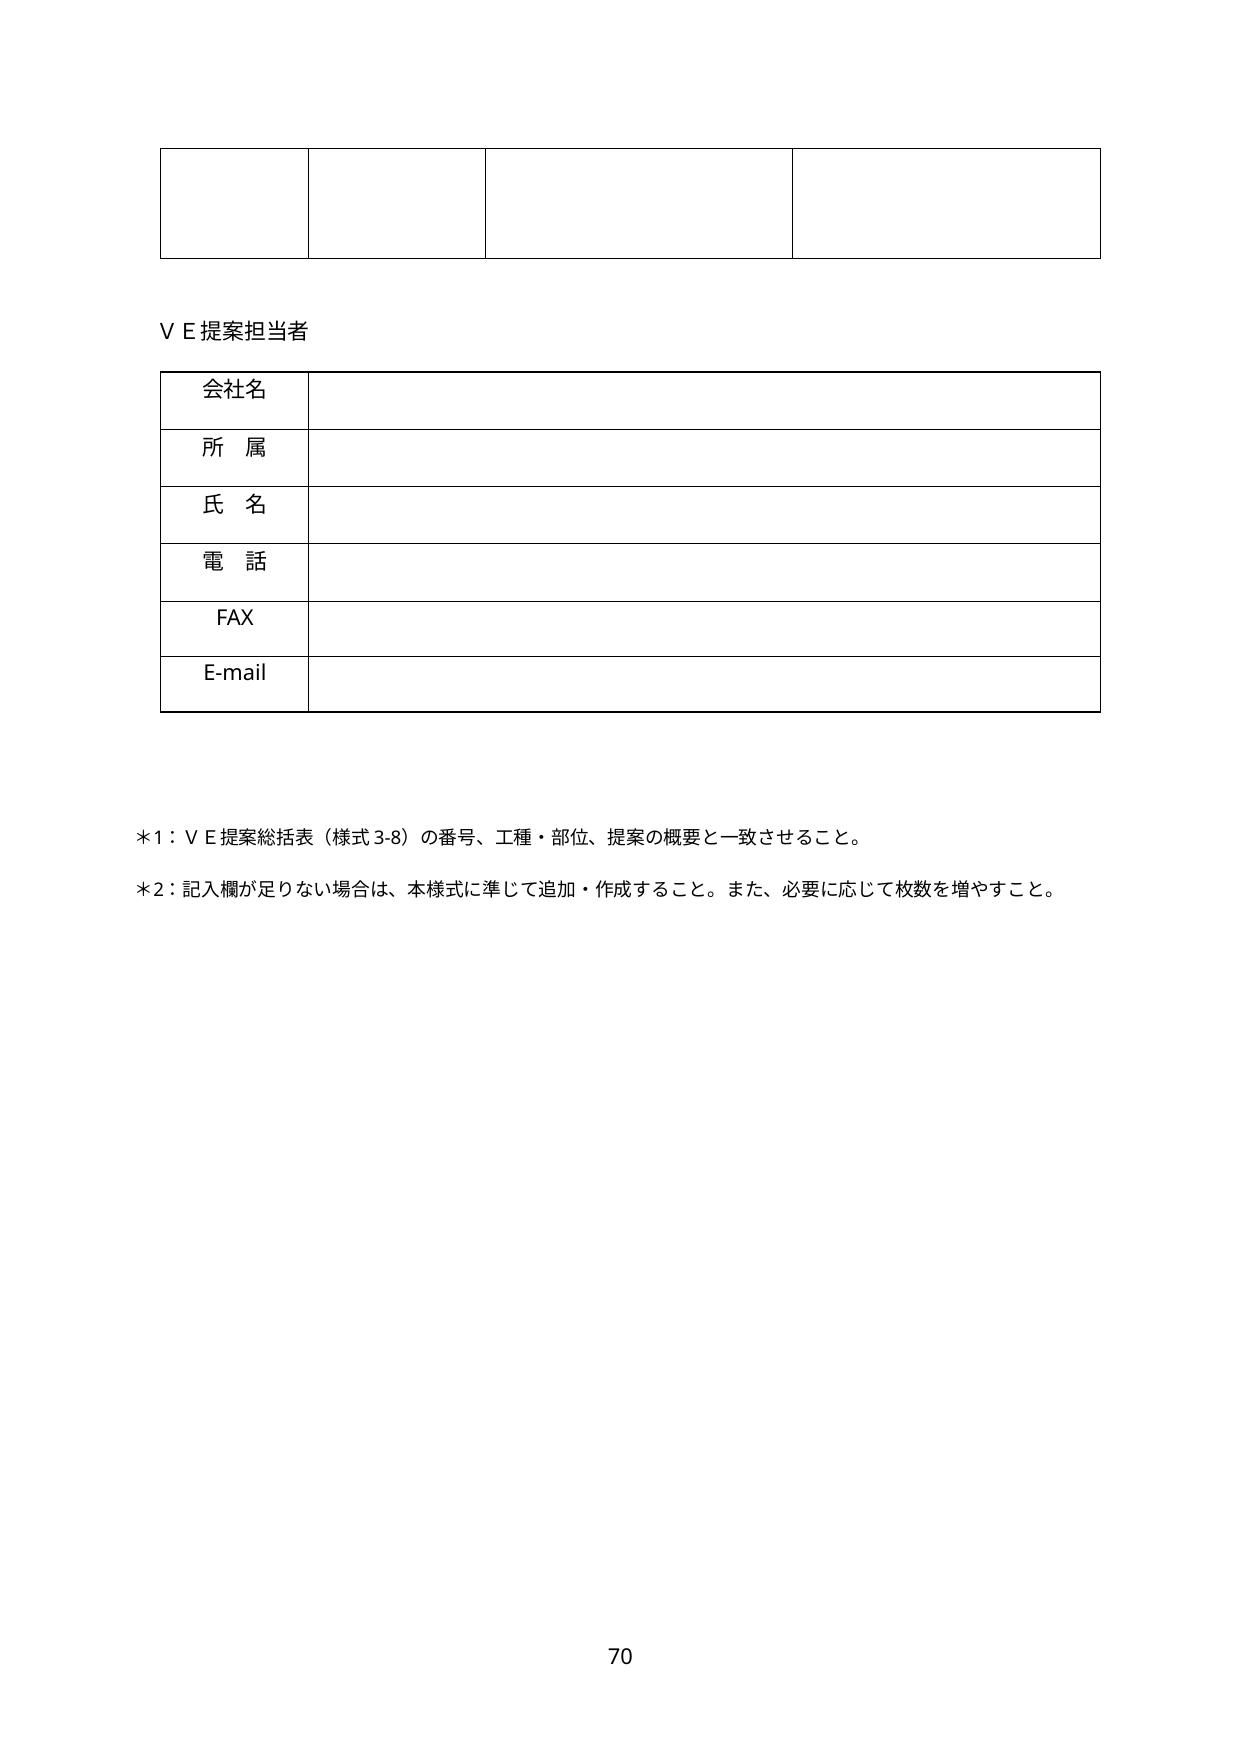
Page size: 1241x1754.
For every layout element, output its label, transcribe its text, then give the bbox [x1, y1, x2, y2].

text ＊1：ＶＥ提案総括表（様式3-8）の番号、工種・部位、提案の概要と一致させること。 [134, 822, 1106, 850]
table_cell [793, 149, 1100, 258]
table_cell 所 属 [161, 430, 308, 486]
table_cell [309, 544, 1100, 601]
table_header 会社名 [161, 373, 308, 429]
table_cell E-mail [161, 657, 308, 711]
table_cell 氏 名 [161, 487, 308, 543]
table_cell [486, 149, 792, 258]
table_header [309, 373, 1100, 429]
table_cell [309, 657, 1100, 711]
text ＊2：記入欄が足りない場合は、本様式に準じて追加・作成すること。また、必要に応じて枚数を増やすこと。 [134, 874, 1106, 902]
table_cell 電 話 [161, 544, 308, 601]
table_cell [309, 430, 1100, 486]
table_cell [309, 487, 1100, 543]
table_cell [161, 149, 308, 258]
table_cell [309, 149, 485, 258]
text ＶＥ提案担当者 [134, 314, 1106, 346]
table_cell [309, 602, 1100, 656]
table_cell FAX [161, 602, 308, 656]
